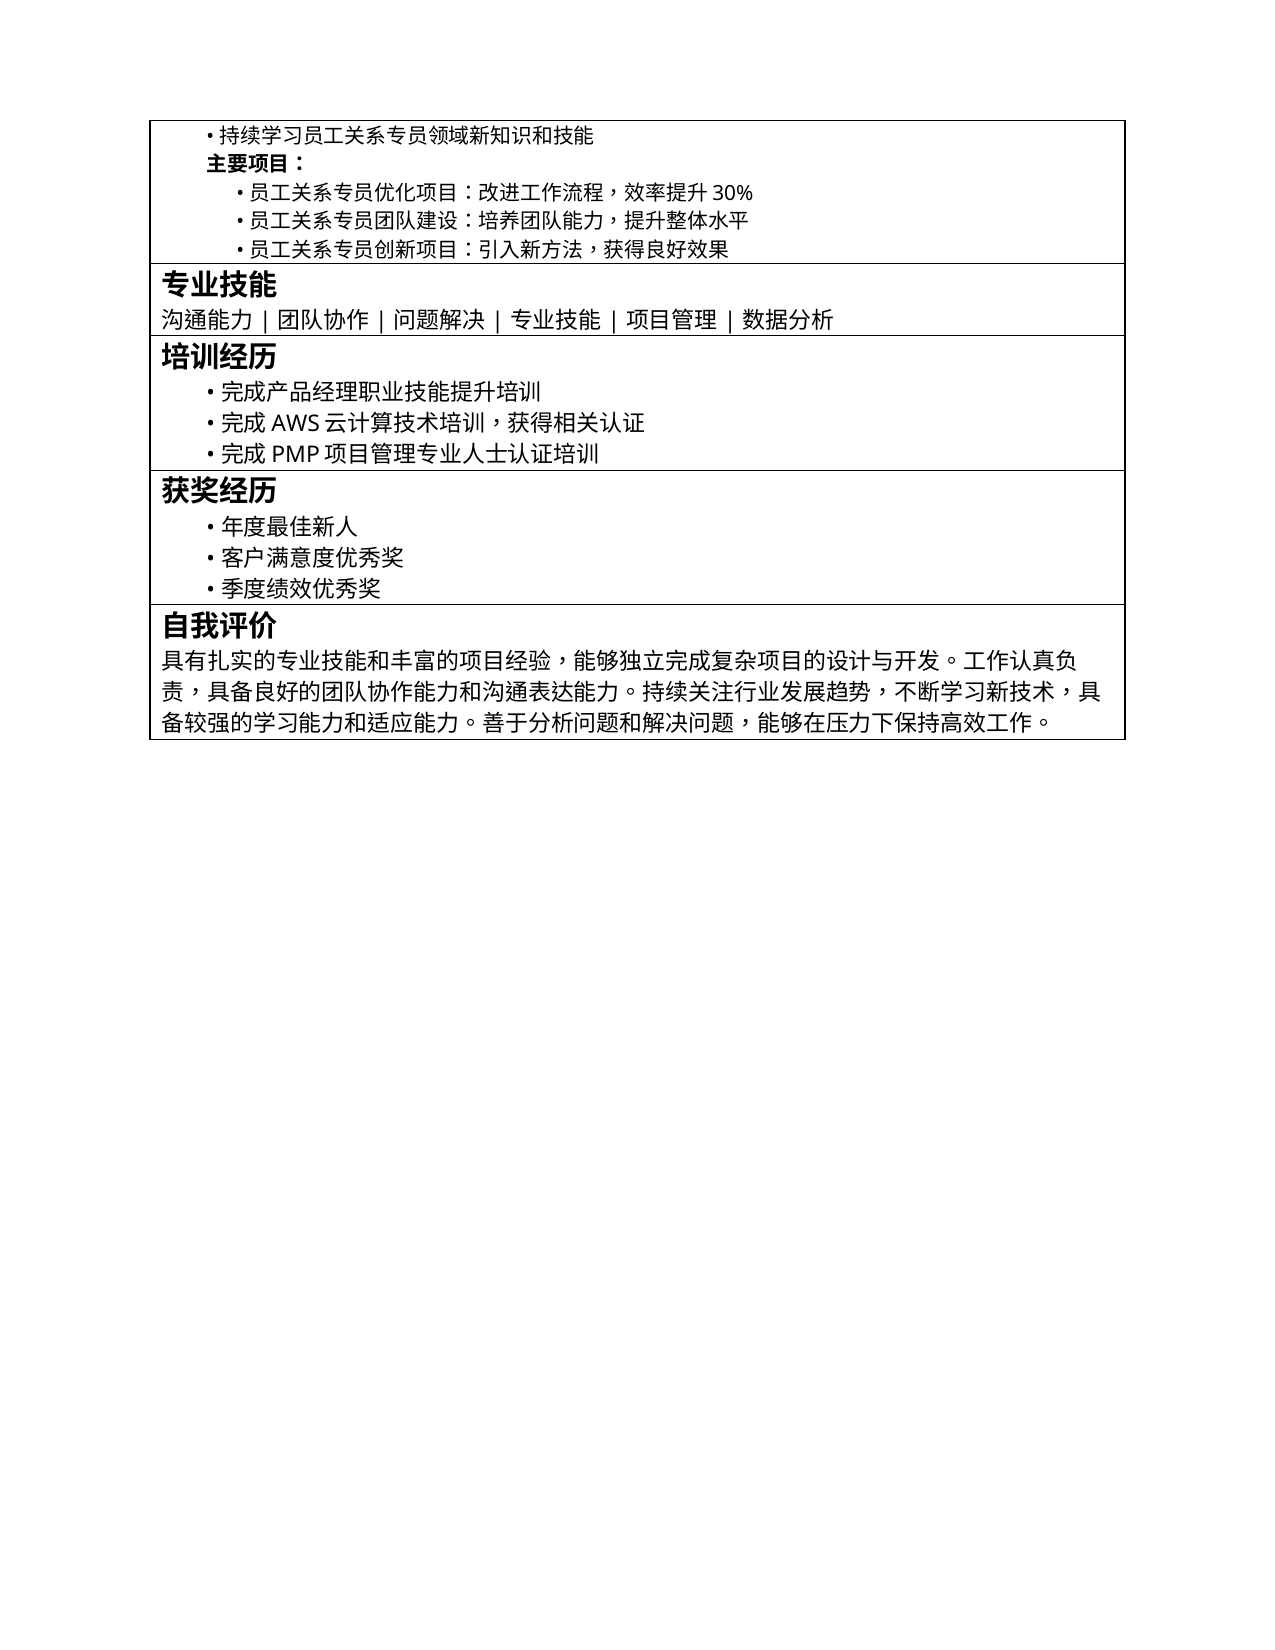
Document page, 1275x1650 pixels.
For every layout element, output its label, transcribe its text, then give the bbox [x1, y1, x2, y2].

table_cell 自我评价 具有扎实的专业技能和丰富的项目经验，能够独立完成复杂项目的设计与开发。工作认真负责，具备良好的团队协作能力和沟通表达能力。持续关注行业发展趋势，不断学习新技术，具备较强的学习能力和适应能力。善于分析问题和解决问题，能够在压力下保持高效工作。 [151, 605, 1124, 739]
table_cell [151, 121, 1124, 263]
table_cell 培训经历 • 完成产品经理职业技能提升培训 • 完成AWS云计算技术培训，获得相关认证 • 完成PMP项目管理专业人士认证培训 [151, 336, 1124, 470]
table_cell 专业技能 沟通能力 | 团队协作 | 问题解决 | 专业技能 | 项目管理 | 数据分析 [151, 264, 1124, 335]
table_cell 获奖经历 • 年度最佳新人 • 客户满意度优秀奖 • 季度绩效优秀奖 [151, 471, 1124, 604]
